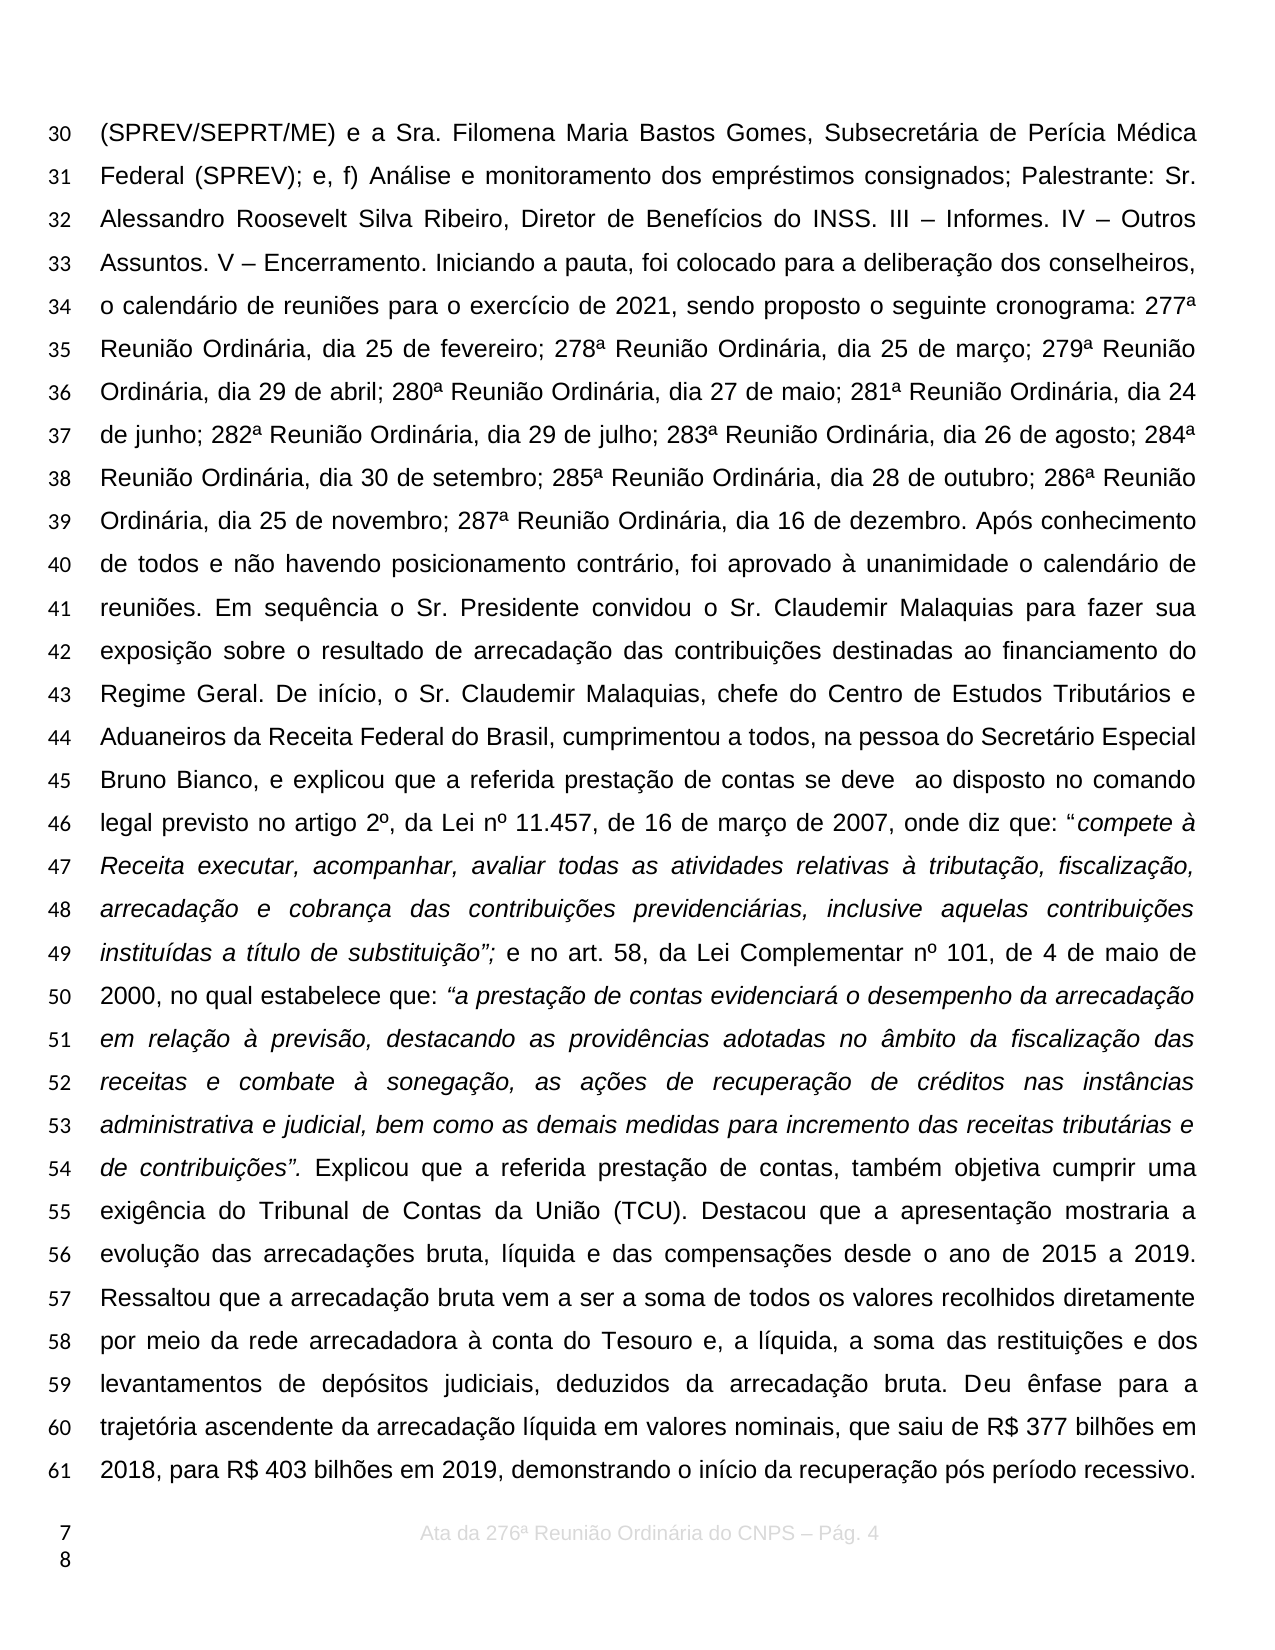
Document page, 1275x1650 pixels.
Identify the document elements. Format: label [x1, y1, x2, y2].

text [99, 118, 1198, 1484]
